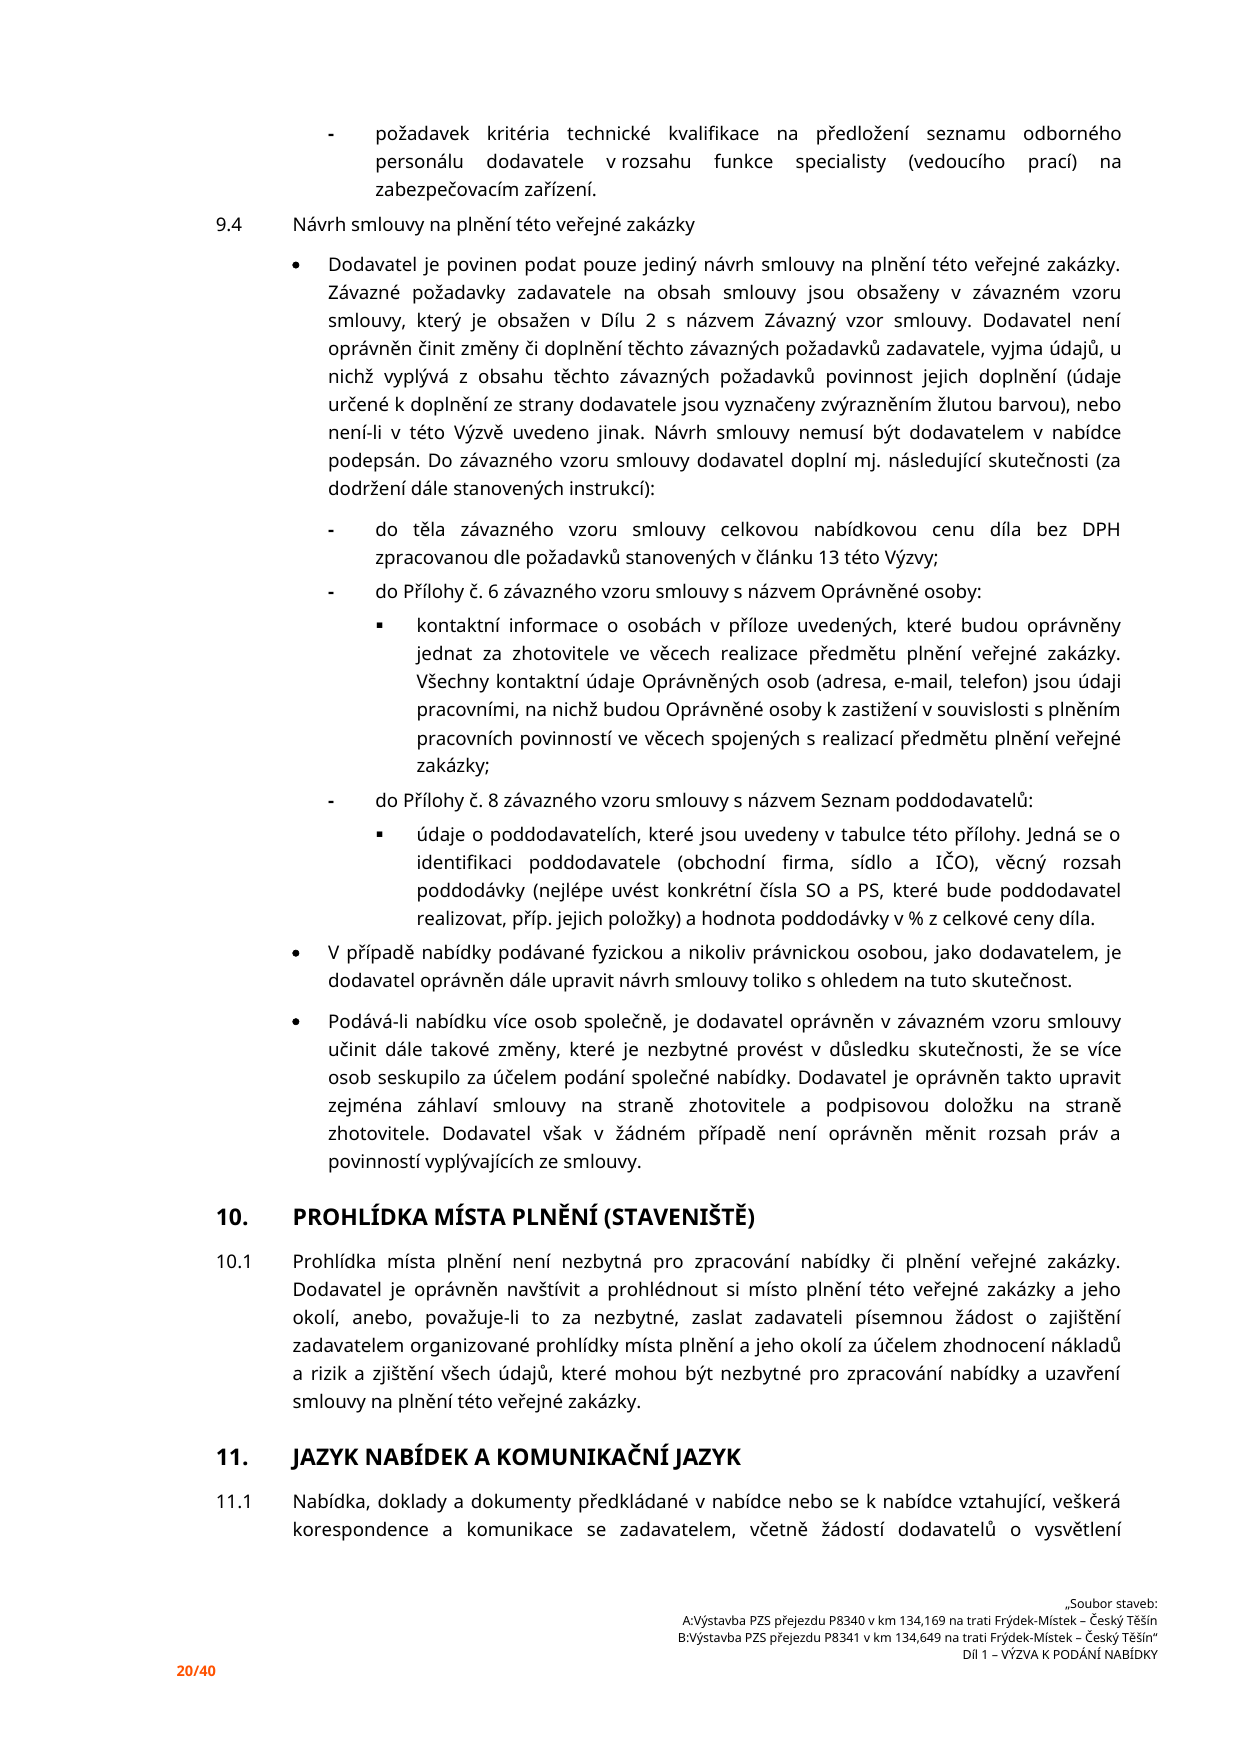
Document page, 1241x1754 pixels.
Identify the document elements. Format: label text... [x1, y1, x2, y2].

text JAZYK NABÍDEK A KOMUNIKAČNÍ JAZYK [216, 1441, 1122, 1473]
text do těla závazného vzoru smlouvy celkovou nabídkovou cenu díla bez DPH zpracovanou dle požadavků stanovených v článku 13 této Výzvy; [328, 516, 1122, 570]
text PROHLÍDKA MÍSTA PLNĚNÍ (STAVENIŠTĚ) [216, 1201, 1122, 1233]
text Prohlídka místa plnění není nezbytná pro zpracování nabídky či plnění veřejné zakázky. Dodavatel je oprávněn navštívit a prohlédnout si místo plnění této veřejné zakázky a jeho okolí, anebo, považuje-li to za nezbytné, zaslat zadavateli písemnou žádost o zajištění zadavatelem organizované prohlídky místa plnění a jeho okolí za účelem zhodnocení nákladů a rizik a zjištění všech údajů, které mohou být nezbytné pro zpracování nabídky a uzavření smlouvy na plnění této veřejné zakázky. [216, 1248, 1122, 1414]
text údaje o poddodavatelích, které jsou uvedeny v tabulce této přílohy. Jedná se o identifikaci poddodavatele (obchodní firma, sídlo a IČO), věcný rozsah poddodávky (nejlépe uvést konkrétní čísla SO a PS, které bude poddodavatel realizovat, příp. jejich položky) a hodnota poddodávky v % z celkové ceny díla. [375, 821, 1122, 931]
text Návrh smlouvy na plnění této veřejné zakázky [216, 211, 1122, 236]
text požadavek kritéria technické kvalifikace na předložení seznamu odborného personálu dodavatele v rozsahu funkce specialisty (vedoucího prací) na zabezpečovacím zařízení. [328, 121, 1122, 202]
text V případě nabídky podávané fyzickou a nikoliv právnickou osobou, jako dodavatelem, je dodavatel oprávněn dále upravit návrh smlouvy toliko s ohledem na tuto skutečnost. [292, 940, 1122, 993]
text kontaktní informace o osobách v příloze uvedených, které budou oprávněny jednat za zhotovitele ve věcech realizace předmětu plnění veřejné zakázky. Všechny kontaktní údaje Oprávněných osob (adresa, e-mail, telefon) jsou údaji pracovními, na nichž budou Oprávněné osoby k zastižení v souvislosti s plněním pracovních povinností ve věcech spojených s realizací předmětu plnění veřejné zakázky; [375, 613, 1122, 778]
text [216, 1488, 1122, 1542]
text do Přílohy č. 8 závazného vzoru smlouvy s názvem Seznam poddodavatelů: [328, 787, 1122, 813]
text Dodavatel je povinen podat pouze jediný návrh smlouvy na plnění této veřejné zakázky. Závazné požadavky zadavatele na obsah smlouvy jsou obsaženy v závazném vzoru smlouvy, který je obsažen v Dílu 2 s názvem Závazný vzor smlouvy. Dodavatel není oprávněn činit změny či doplnění těchto závazných požadavků zadavatele, vyjma údajů, u nichž vyplývá z obsahu těchto závazných požadavků povinnost jejich doplnění (údaje určené k doplnění ze strany dodavatele jsou vyznačeny zvýrazněním žlutou barvou), nebo není-li v této Výzvě uvedeno jinak. Návrh smlouvy nemusí být dodavatelem v nabídce podepsán. Do závazného vzoru smlouvy dodavatel doplní mj. následující skutečnosti (za dodržení dále stanovených instrukcí): [292, 251, 1122, 501]
text do Přílohy č. 6 závazného vzoru smlouvy s názvem Oprávněné osoby: [328, 578, 1122, 604]
text Podává-li nabídku více osob společně, je dodavatel oprávněn v závazném vzoru smlouvy učinit dále takové změny, které je nezbytné provést v důsledku skutečnosti, že se více osob seskupilo za účelem podání společné nabídky. Dodavatel je oprávněn takto upravit zejména záhlaví smlouvy na straně zhotovitele a podpisovou doložku na straně zhotovitele. Dodavatel však v žádném případě není oprávněn měnit rozsah práv a povinností vyplývajících ze smlouvy. [292, 1008, 1122, 1174]
